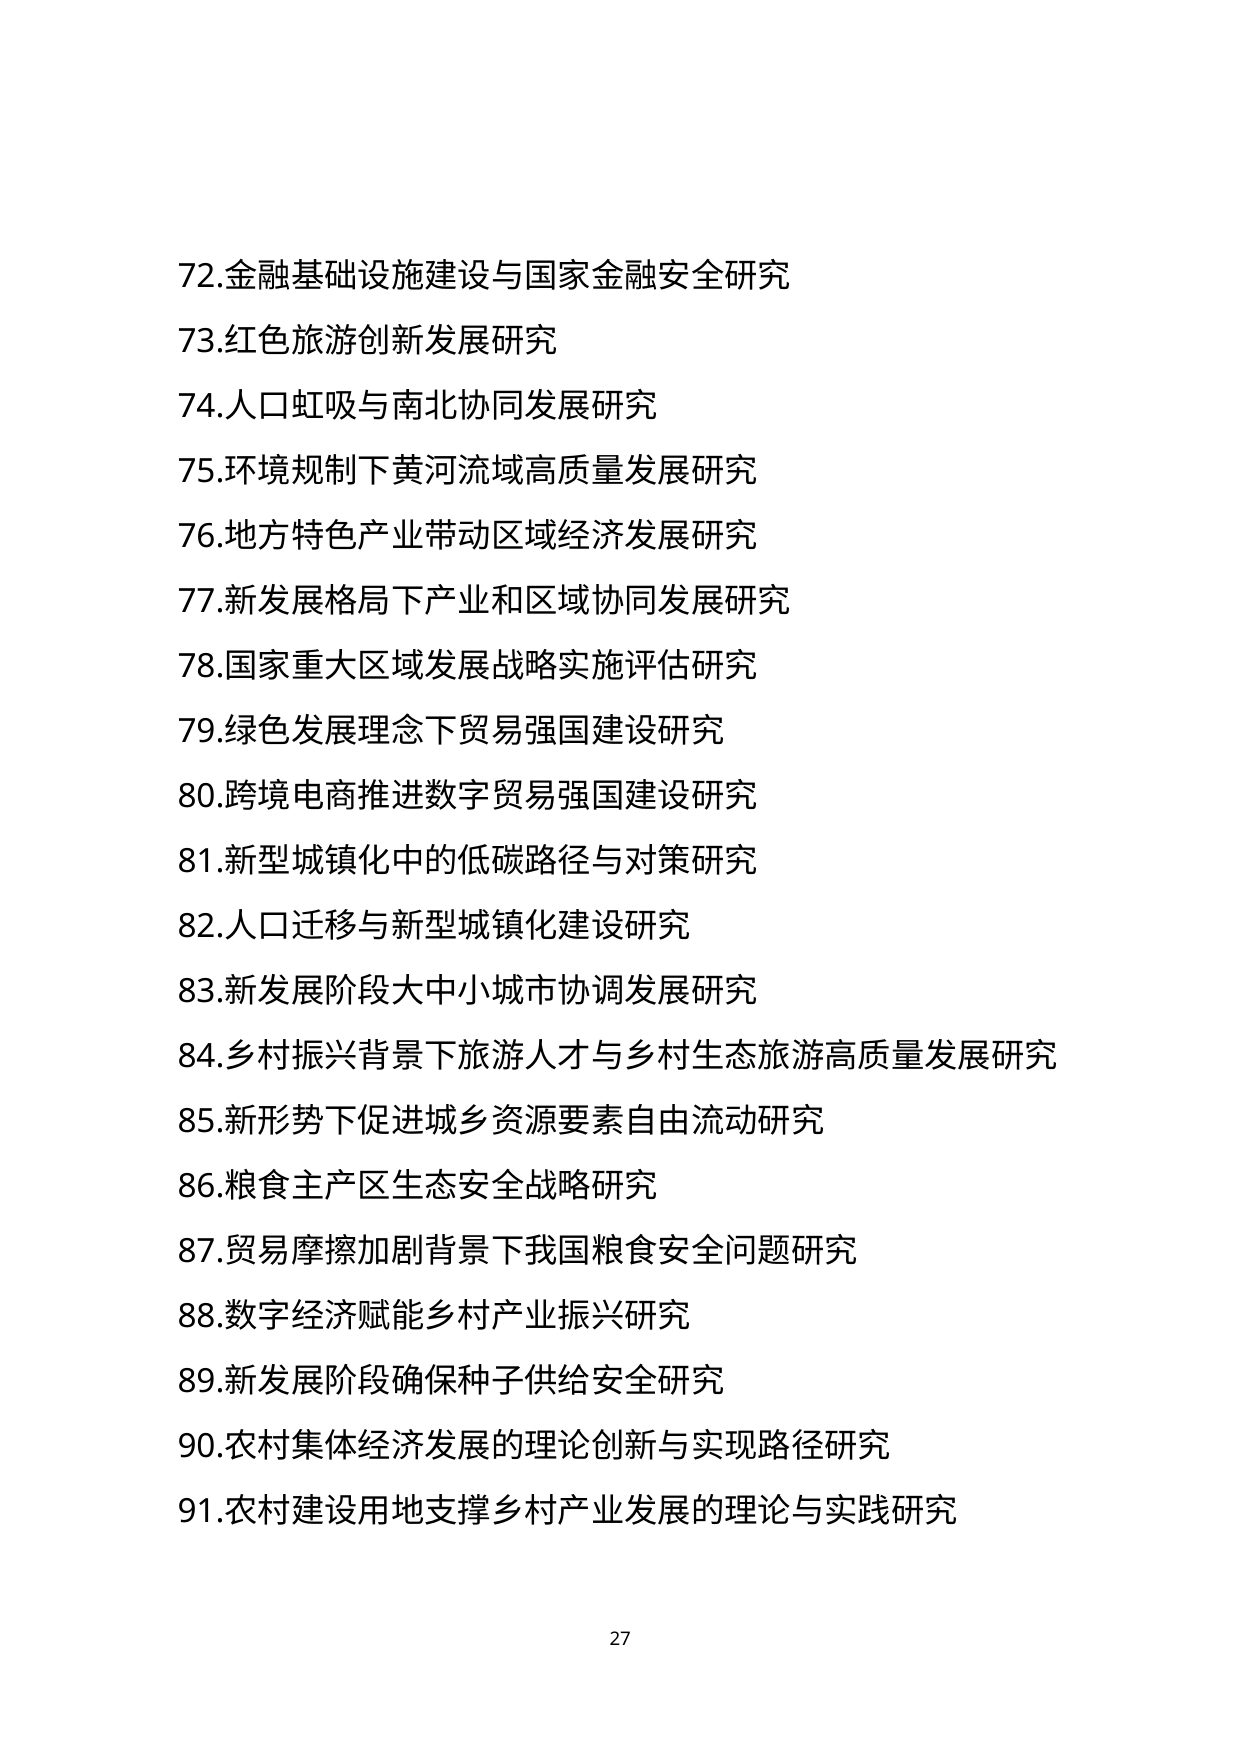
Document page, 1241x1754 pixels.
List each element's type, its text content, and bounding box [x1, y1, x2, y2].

text 73.红色旅游创新发展研究 [177, 305, 1063, 370]
text 81.新型城镇化中的低碳路径与对策研究 [177, 825, 1063, 890]
text 77.新发展格局下产业和区域协同发展研究 [177, 565, 1063, 630]
text 82.人口迁移与新型城镇化建设研究 [177, 890, 1063, 955]
text 78.国家重大区域发展战略实施评估研究 [177, 630, 1063, 695]
text 75.环境规制下黄河流域高质量发展研究 [177, 435, 1063, 500]
text 76.地方特色产业带动区域经济发展研究 [177, 500, 1063, 565]
text 88.数字经济赋能乡村产业振兴研究 [177, 1280, 1063, 1345]
text 89.新发展阶段确保种子供给安全研究 [177, 1345, 1063, 1410]
text 87.贸易摩擦加剧背景下我国粮食安全问题研究 [177, 1215, 1063, 1280]
text 86.粮食主产区生态安全战略研究 [177, 1150, 1063, 1215]
text 72.金融基础设施建设与国家金融安全研究 [177, 240, 1063, 305]
text 91.农村建设用地支撑乡村产业发展的理论与实践研究 [177, 1475, 1063, 1540]
text 84.乡村振兴背景下旅游人才与乡村生态旅游高质量发展研究 [177, 1020, 1063, 1085]
text 79.绿色发展理念下贸易强国建设研究 [177, 695, 1063, 760]
text 85.新形势下促进城乡资源要素自由流动研究 [177, 1085, 1063, 1150]
text 83.新发展阶段大中小城市协调发展研究 [177, 955, 1063, 1020]
text 74.人口虹吸与南北协同发展研究 [177, 370, 1063, 435]
text 80.跨境电商推进数字贸易强国建设研究 [177, 760, 1063, 825]
text 90.农村集体经济发展的理论创新与实现路径研究 [177, 1410, 1063, 1475]
